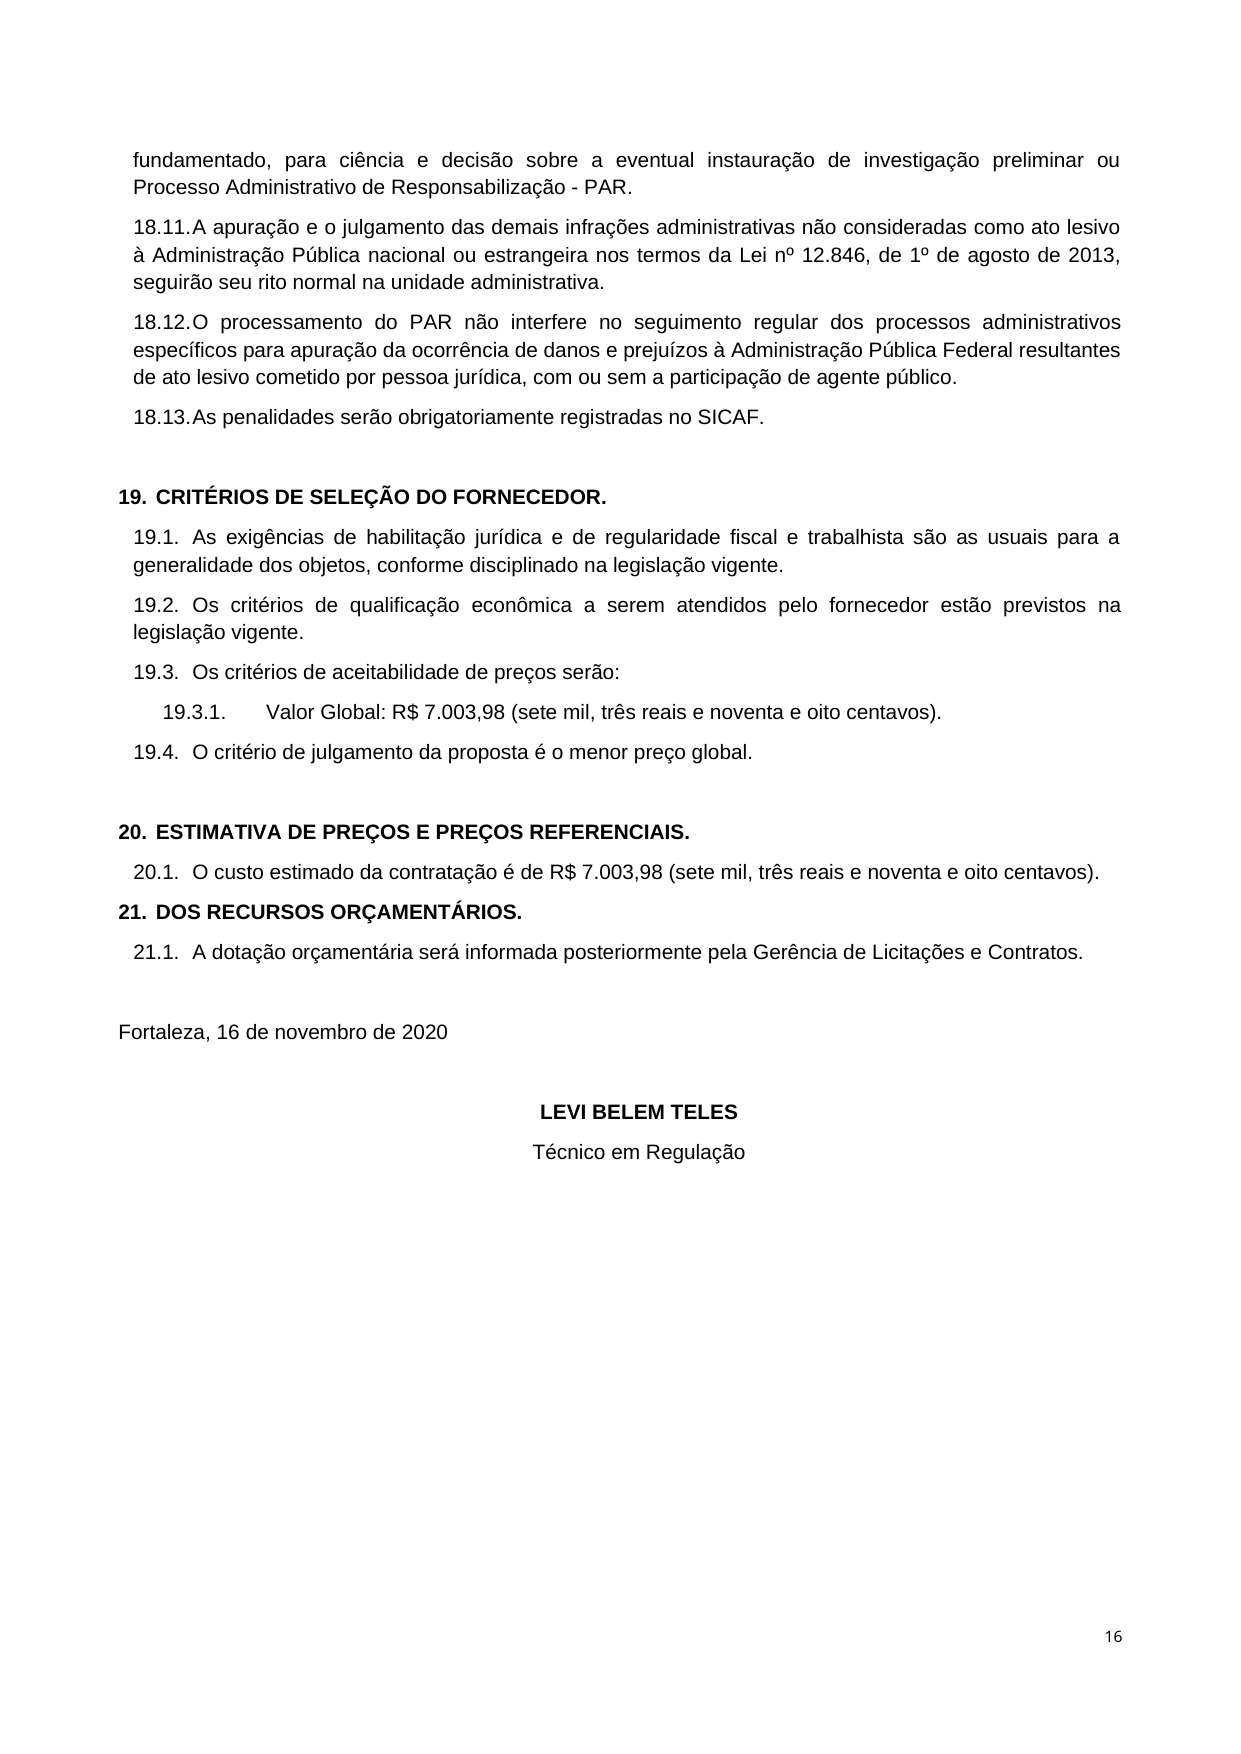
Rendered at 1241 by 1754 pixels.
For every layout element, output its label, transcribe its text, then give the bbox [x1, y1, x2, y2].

list Os critérios de qualificação econômica a serem atendidos pelo fornecedor estão previstos na legislação vigente. [133, 593, 1122, 644]
list Valor Global: R$ 7.003,98 (sete mil, três reais e noventa e oito centavos). [162, 700, 1124, 724]
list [133, 148, 1122, 199]
list CRITÉRIOS DE SELEÇÃO DO FORNECEDOR. [118, 485, 1124, 509]
list A apuração e o julgamento das demais infrações administrativas não consideradas como ato lesivo à Administração Pública nacional ou estrangeira nos termos da Lei nº 12.846, de 1º de agosto de 2013, seguirão seu rito normal na unidade administrativa. [133, 215, 1122, 294]
list O processamento do PAR não interfere no seguimento regular dos processos administrativos específicos para apuração da ocorrência de danos e prejuízos à Administração Pública Federal resultantes de ato lesivo cometido por pessoa jurídica, com ou sem a participação de agente público. [133, 310, 1122, 389]
list DOS RECURSOS ORÇAMENTÁRIOS. [118, 900, 1124, 924]
list ESTIMATIVA DE PREÇOS E PREÇOS REFERENCIAIS. [118, 820, 1124, 844]
list As penalidades serão obrigatoriamente registradas no SICAF. [133, 405, 1122, 429]
text LEVI BELEM TELES [156, 1100, 1122, 1124]
list Os critérios de aceitabilidade de preços serão: [133, 660, 1122, 684]
list As exigências de habilitação jurídica e de regularidade fiscal e trabalhista são as usuais para a generalidade dos objetos, conforme disciplinado na legislação vigente. [133, 525, 1122, 577]
text Fortaleza, 16 de novembro de 2020 [118, 1020, 1124, 1044]
list O custo estimado da contratação é de R$ 7.003,98 (sete mil, três reais e noventa e oito centavos). [133, 860, 1122, 884]
text Técnico em Regulação [156, 1140, 1122, 1164]
list A dotação orçamentária será informada posteriormente pela Gerência de Licitações e Contratos. [133, 940, 1122, 964]
list O critério de julgamento da proposta é o menor preço global. [133, 740, 1122, 764]
